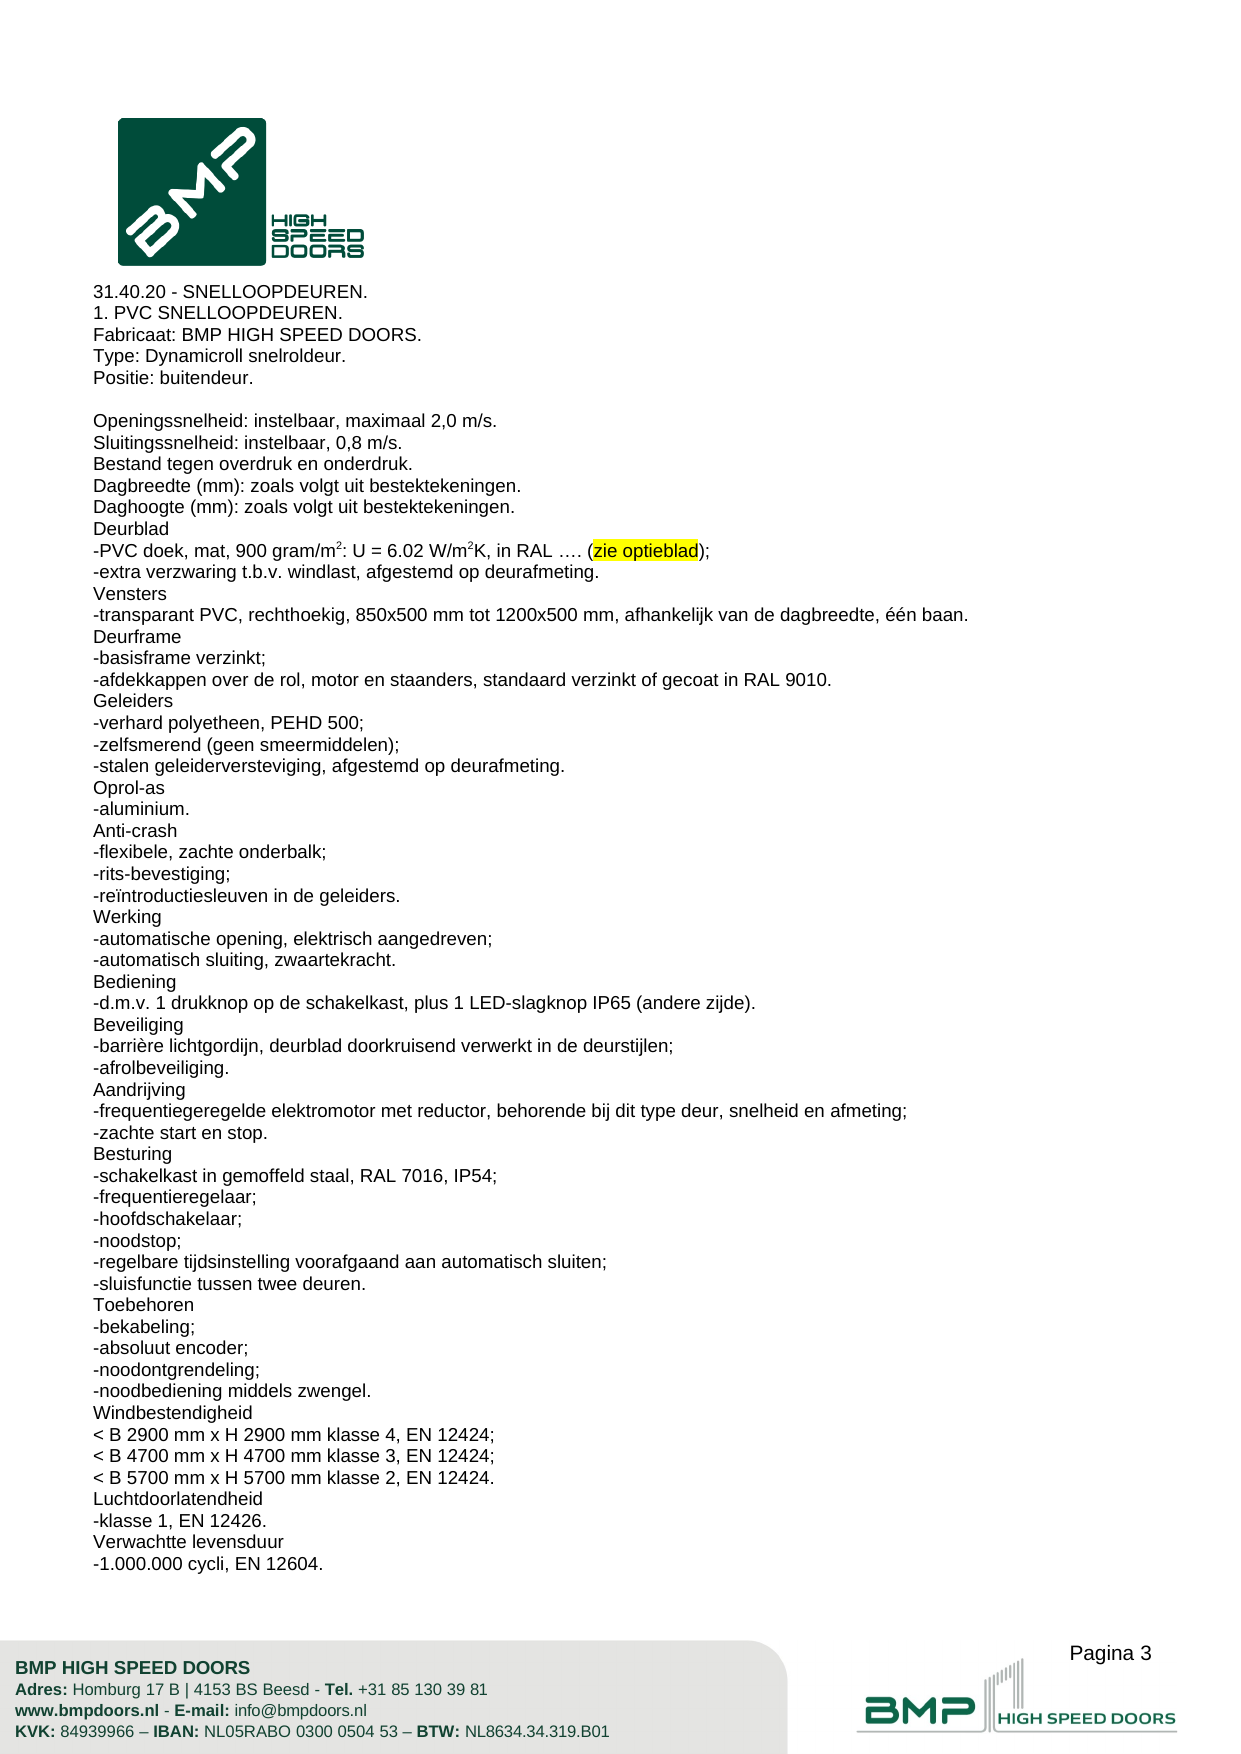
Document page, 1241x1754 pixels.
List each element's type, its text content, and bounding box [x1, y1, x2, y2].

text Deurframe [93, 626, 1159, 647]
text Luchtdoorlatendheid [93, 1488, 1159, 1510]
text -sluisfunctie tussen twee deuren. [93, 1272, 1159, 1294]
text Windbestendigheid [93, 1402, 1159, 1423]
text -afrolbeveiliging. [93, 1057, 1159, 1078]
text -extra verzwaring t.b.v. windlast, afgestemd op deurafmeting. [93, 561, 1159, 582]
text Type: Dynamicroll snelroldeur. [93, 345, 1159, 367]
text Deurblad [93, 518, 1159, 539]
text -rits-bevestiging; [93, 863, 1159, 884]
text -PVC doek, mat, 900 gram/m2: U = 6.02 W/m2K, in RAL …. (zie optieblad); [698, 539, 1159, 561]
text -schakelkast in gemoffeld staal, RAL 7016, IP54; [93, 1165, 1159, 1186]
text -reïntroductiesleuven in de geleiders. [93, 884, 1159, 906]
text Werking [93, 906, 1159, 927]
text -stalen geleiderversteviging, afgestemd op deurafmeting. [93, 755, 1159, 777]
text -regelbare tijdsinstelling voorafgaand aan automatisch sluiten; [93, 1251, 1159, 1272]
text -barrière lichtgordijn, deurblad doorkruisend verwerkt in de deurstijlen; [93, 1035, 1159, 1057]
text -d.m.v. 1 drukknop op de schakelkast, plus 1 LED-slagknop IP65 (andere zijde). [93, 992, 1159, 1014]
text -noodstop; [93, 1229, 1159, 1251]
text -basisframe verzinkt; [93, 647, 1159, 669]
text Bediening [93, 971, 1159, 992]
text -1.000.000 cycli, EN 12604. [93, 1553, 1159, 1574]
text -automatische opening, elektrisch aangedreven; [93, 927, 1159, 949]
text -bekabeling; [93, 1316, 1159, 1337]
text Vensters [93, 582, 1159, 604]
text -automatisch sluiting, zwaartekracht. [93, 949, 1159, 971]
text -frequentiegeregelde elektromotor met reductor, behorende bij dit type deur, snelheid en afmeting; [93, 1100, 1159, 1122]
text -afdekkappen over de rol, motor en staanders, standaard verzinkt of gecoat in RAL 9010. [93, 669, 1159, 690]
picture [0, 1640, 1178, 1754]
text Daghoogte (mm): zoals volgt uit bestektekeningen. [93, 496, 1159, 518]
text -zelfsmerend (geen smeermiddelen); [93, 733, 1159, 755]
text Besturing [93, 1143, 1159, 1165]
text 31.40.20 - SNELLOOPDEUREN. [93, 281, 1159, 302]
text Toebehoren [93, 1294, 1159, 1316]
text Dagbreedte (mm): zoals volgt uit bestektekeningen. [93, 475, 1159, 496]
text Sluitingssnelheid: instelbaar, 0,8 m/s. [93, 432, 1159, 453]
text -klasse 1, EN 12426. [93, 1510, 1159, 1531]
text Verwachtte levensduur [93, 1531, 1159, 1553]
text Oprol-as [93, 777, 1159, 798]
text Openingssnelheid: instelbaar, maximaal 2,0 m/s. [93, 410, 1159, 432]
text -hoofdschakelaar; [93, 1208, 1159, 1229]
text -noodontgrendeling; [93, 1359, 1159, 1380]
text -absoluut encoder; [93, 1337, 1159, 1359]
text Anti-crash [93, 820, 1159, 841]
text Fabricaat: BMP HIGH SPEED DOORS. [93, 324, 1159, 345]
text -zachte start en stop. [93, 1122, 1159, 1143]
text < B 5700 mm x H 5700 mm klasse 2, EN 12424. [93, 1467, 1159, 1488]
text -frequentieregelaar; [93, 1186, 1159, 1208]
picture [118, 118, 365, 266]
text Bestand tegen overdruk en onderdruk. [93, 453, 1159, 475]
text < B 4700 mm x H 4700 mm klasse 3, EN 12424; [93, 1445, 1159, 1467]
text < B 2900 mm x H 2900 mm klasse 4, EN 12424; [93, 1423, 1159, 1445]
text 1. PVC SNELLOOPDEUREN. [93, 302, 1159, 324]
text -flexibele, zachte onderbalk; [93, 841, 1159, 863]
text Positie: buitendeur. [93, 367, 1159, 388]
text -aluminium. [93, 798, 1159, 820]
text Geleiders [93, 690, 1159, 712]
text -PVC doek, mat, 900 gram/m2: U = 6.02 W/m2K, in RAL …. (zie optieblad); [93, 539, 593, 561]
text Aandrijving [93, 1078, 1159, 1100]
text Beveiliging [93, 1014, 1159, 1035]
text -verhard polyetheen, PEHD 500; [93, 712, 1159, 733]
text -transparant PVC, rechthoekig, 850x500 mm tot 1200x500 mm, afhankelijk van de dagbreedte, één baan. [93, 604, 1159, 626]
text -noodbediening middels zwengel. [93, 1380, 1159, 1402]
